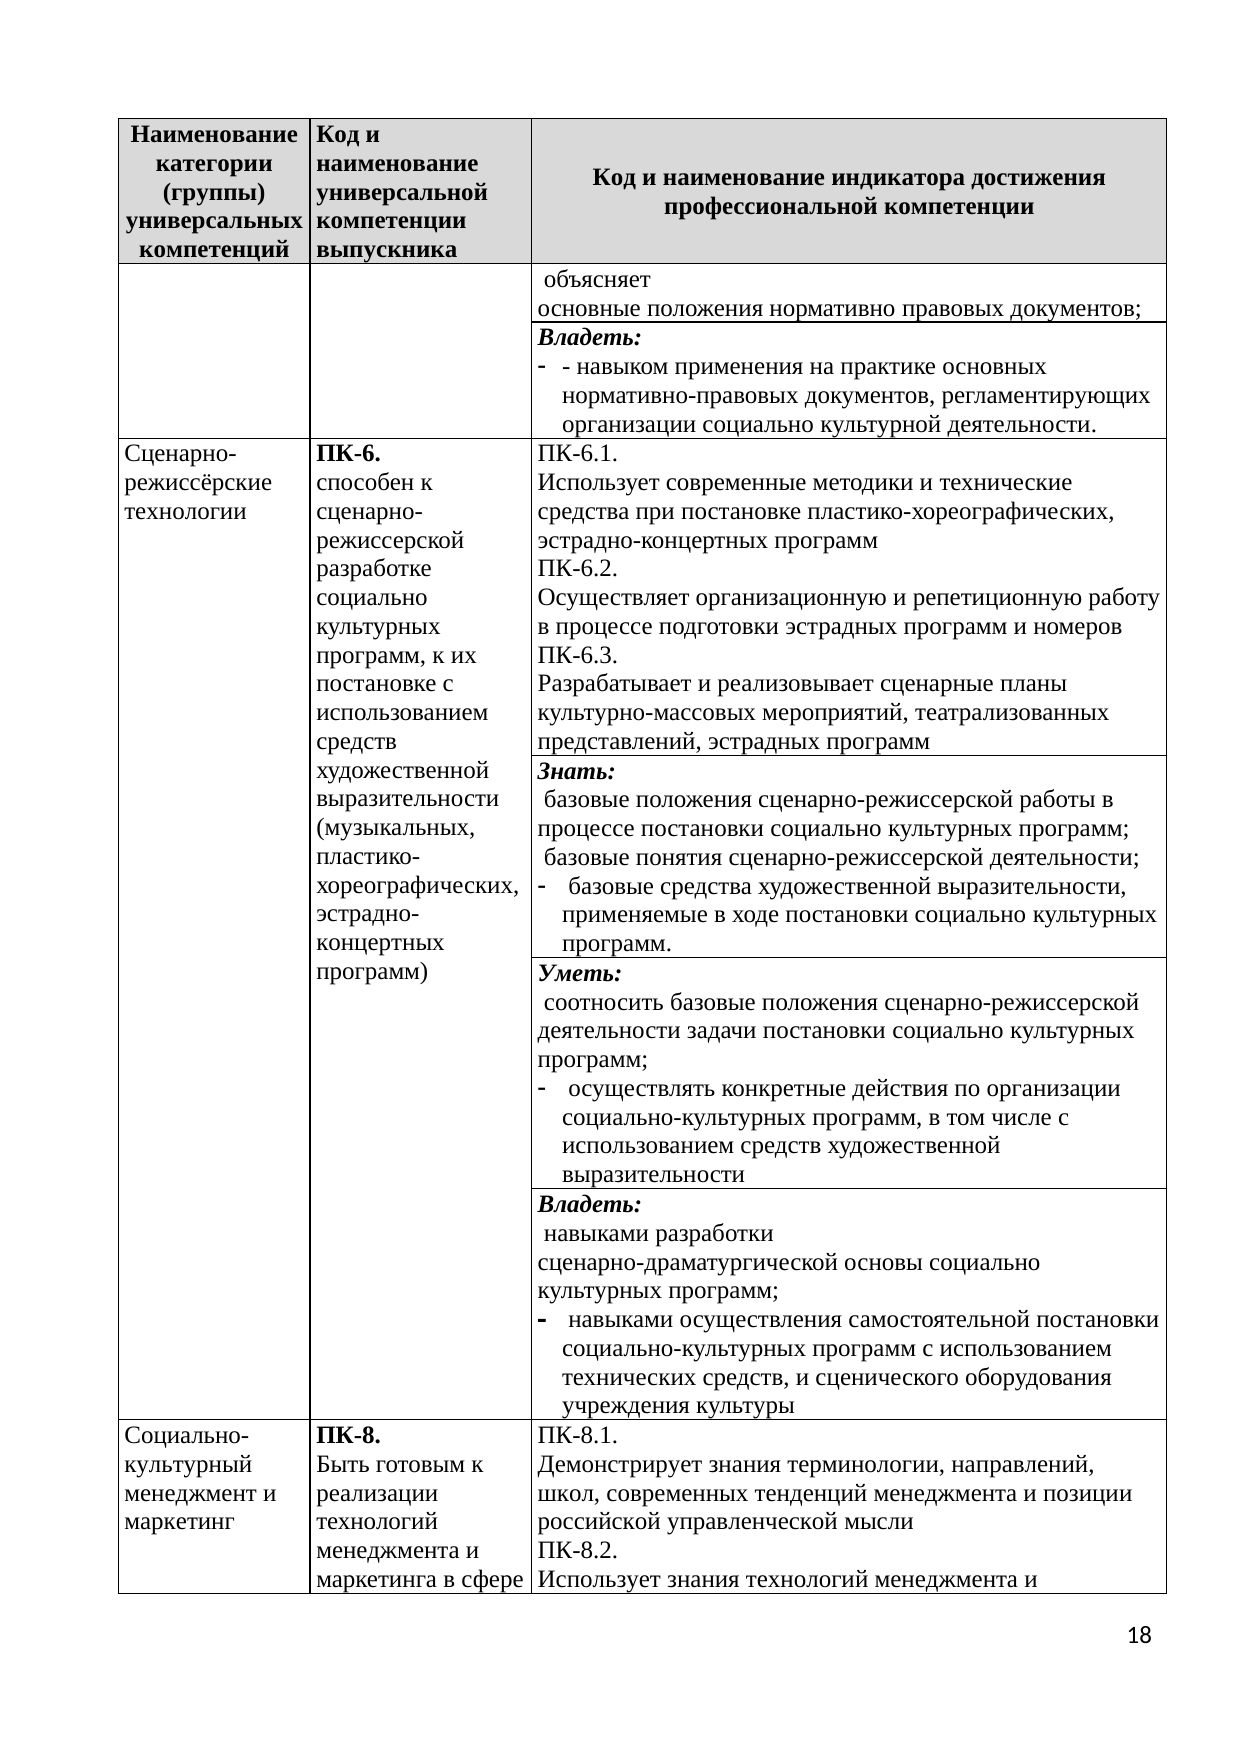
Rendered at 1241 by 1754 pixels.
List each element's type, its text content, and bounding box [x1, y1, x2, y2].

table_cell Знать: ­ базовые положения сценарно-режиссерской работы в процессе постановки социально­ культурных программ; ­ базовые понятия сценарно-режиссерской деятельности; ­ базовые средства художественной выразительности, применяемые в ходе постановки социально­ культурных программ. [532, 756, 1166, 957]
table_cell Сценарно-режиссёрские технологии [119, 439, 309, 1419]
table_header Код и наименование универсальной компетенции выпускника [311, 119, 531, 263]
table_cell ПК-6.1. Использует современные методики и технические средства при постановке пластико-хореографических, эстрадно-концертных программ ПК-6.2. Осуществляет организационную и репетиционную работу в процессе подготовки эстрадных программ и номеров ПК-6.3. Разрабатывает и реализовывает сценарные планы культурно-массовых мероприятий, театрализованных представлений, эстрадных программ [532, 439, 1166, 755]
table_header Код и наименование индикатора достижения профессиональной компетенции [532, 119, 1166, 263]
table_cell ПК-6. способен к сценарно-режиссерской разработке социально­ культурных программ, к их постановке с использованием средств художественной выразительности (музыкальных, пластико-хореографических, эстрадно-концертных программ) [311, 439, 531, 1419]
table_cell Владеть: - навыком применения на практике основных нормативно-правовых документов, регламентирующих организации социально­ культурной деятельности. [532, 323, 1166, 437]
table_cell Владеть: ­ навыками разработки сценарно-драматургической основы социально­ культурных программ; ­ навыками осуществления самостоятельной постановки социально-культурных программ с использованием технических средств, и сценического оборудования учреждения культуры [532, 1189, 1166, 1419]
table_cell ПК-8. Быть готовым к реализации технологий менеджмента и маркетинга в сфере социально­ культурной деятельности [311, 1420, 531, 1593]
table_header Наименование категории (группы) универсальных компетенций [119, 119, 309, 263]
table_cell Уметь: ­ соотносить базовые положения сценарно-режиссерской деятельности задачи постановки социально­ культурных программ; ­ осуществлять конкретные действия по организации социально-культурных программ, в том числе с использованием средств художественной выразительности [532, 958, 1166, 1188]
table_cell Социально-культурный менеджмент и маркетинг [119, 1420, 309, 1593]
